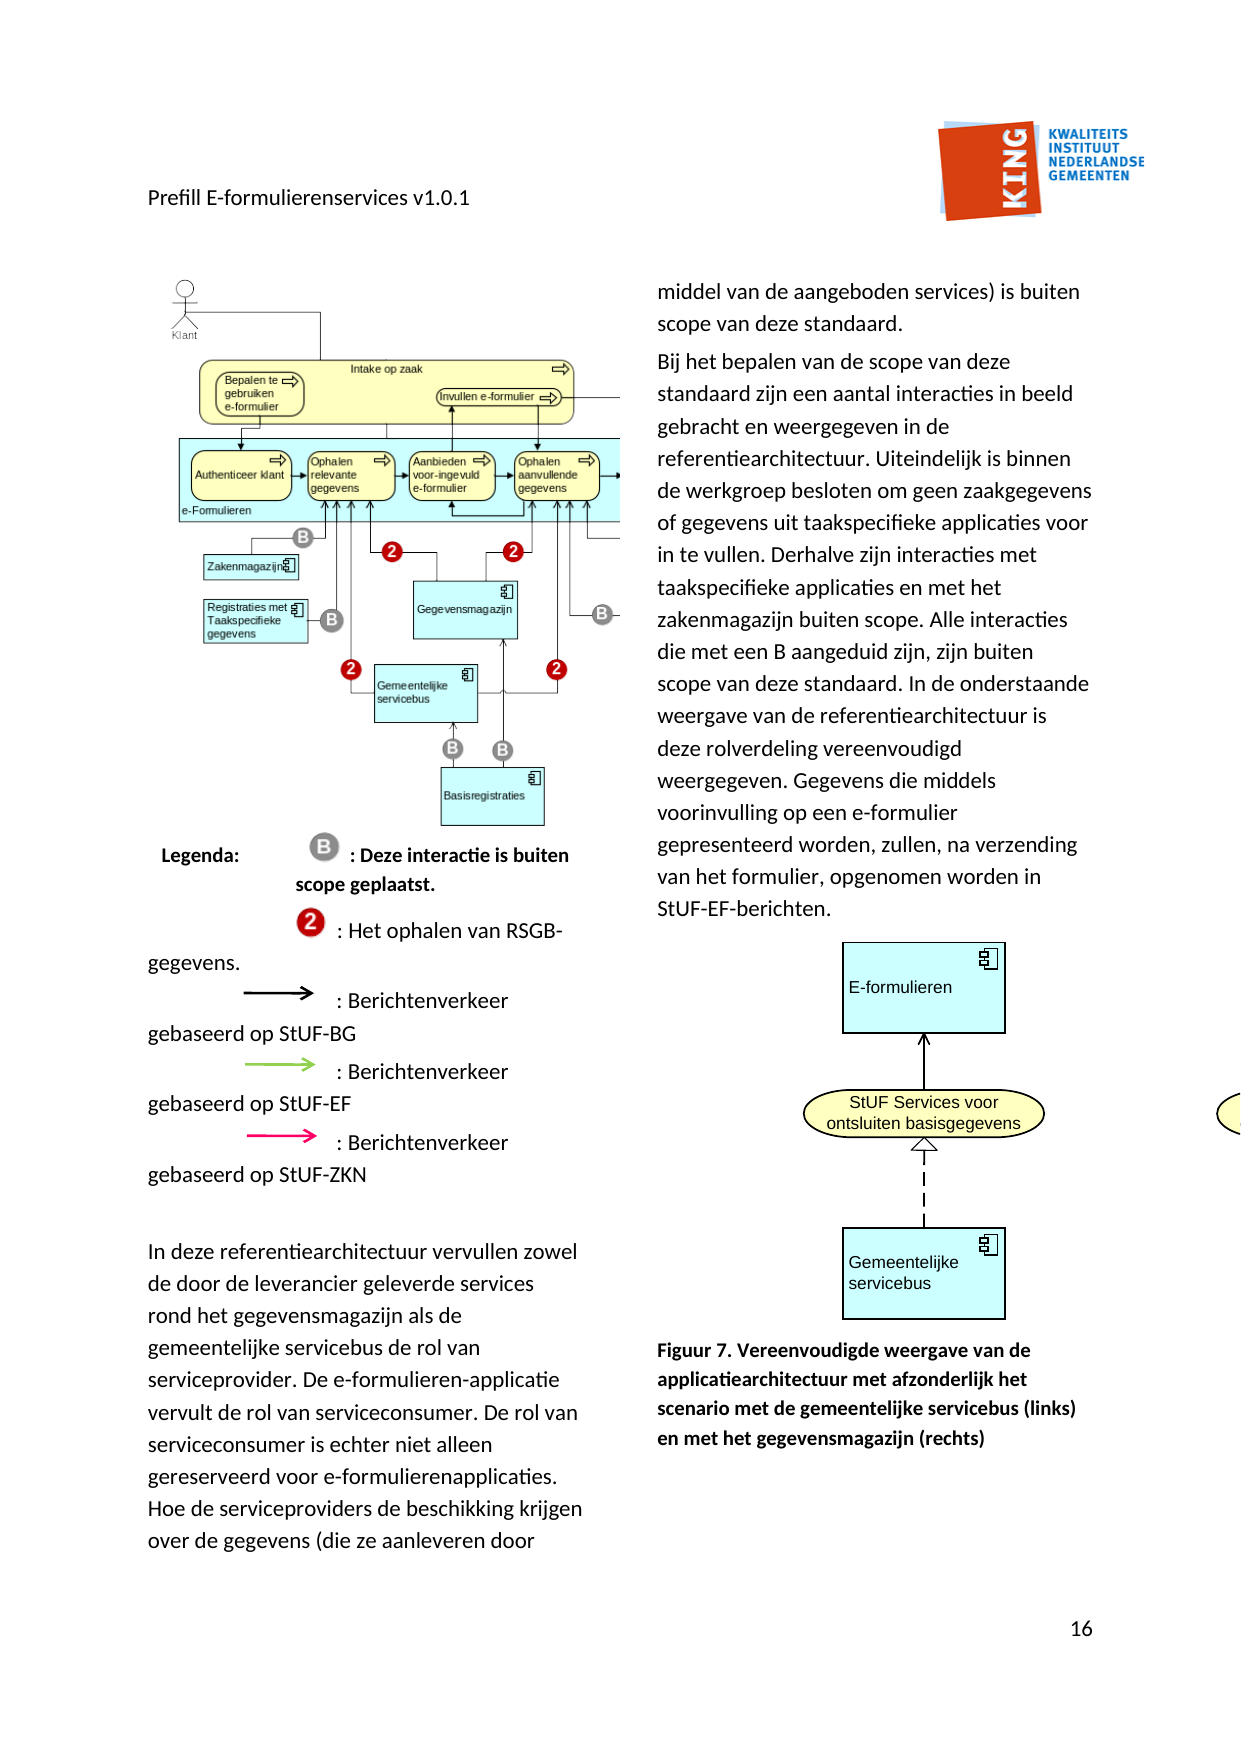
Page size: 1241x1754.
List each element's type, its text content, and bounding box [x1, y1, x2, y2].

text : Berichtenverkeer gebaseerd op StUF-ZKN [148, 1128, 583, 1188]
text In deze vervullen zowel de door de leverancier geleverde services rond het gegevensmagazijn als de gemeentelijke servicebus de rol van serviceprovider. De e--applicatie vervult de rol van serviceconsumer. De rol van serviceconsumer is echter niet alleen gereserveerd voor e-applicaties. Hoe de serviceproviders de beschikking krijgen over de gegevens die ze aanleveren door middel van de aangeboden services is buiten scope van deze standaard. [148, 1237, 583, 1554]
text : Berichtenverkeer gebaseerd op StUF-BG [148, 987, 583, 1047]
picture [938, 121, 1145, 221]
text : Het ophalen van RSGB-gegevens. [148, 907, 583, 976]
text Bij het bepalen van de scope van deze standaard zijn een aantal interacties in beeld gebracht en weergegeven in de referentiearchitectuur. Uiteindelijk is binnen de werkgroep besloten om geen zaakgegevens of gegevens uit taakspecifieke applicaties voor in te vullen. Derhalve zijn interacties met applicaties en met het zakenmagazijn buiten scope. Alle interacties die met een B zijn buiten scope van deze .In de onderstaande weergave van de referentiearchitectuur is deze rolverdeling vereenvoudigd weergegeven. Gegevens die middels voorinvulling op een e-gepresenteerd worden zullen, na verzending van het formulier, opgenomen worden in StUFEFberichten. [657, 347, 1093, 923]
text : Berichtenverkeer gebaseerd op StUF-EF [148, 1057, 583, 1117]
